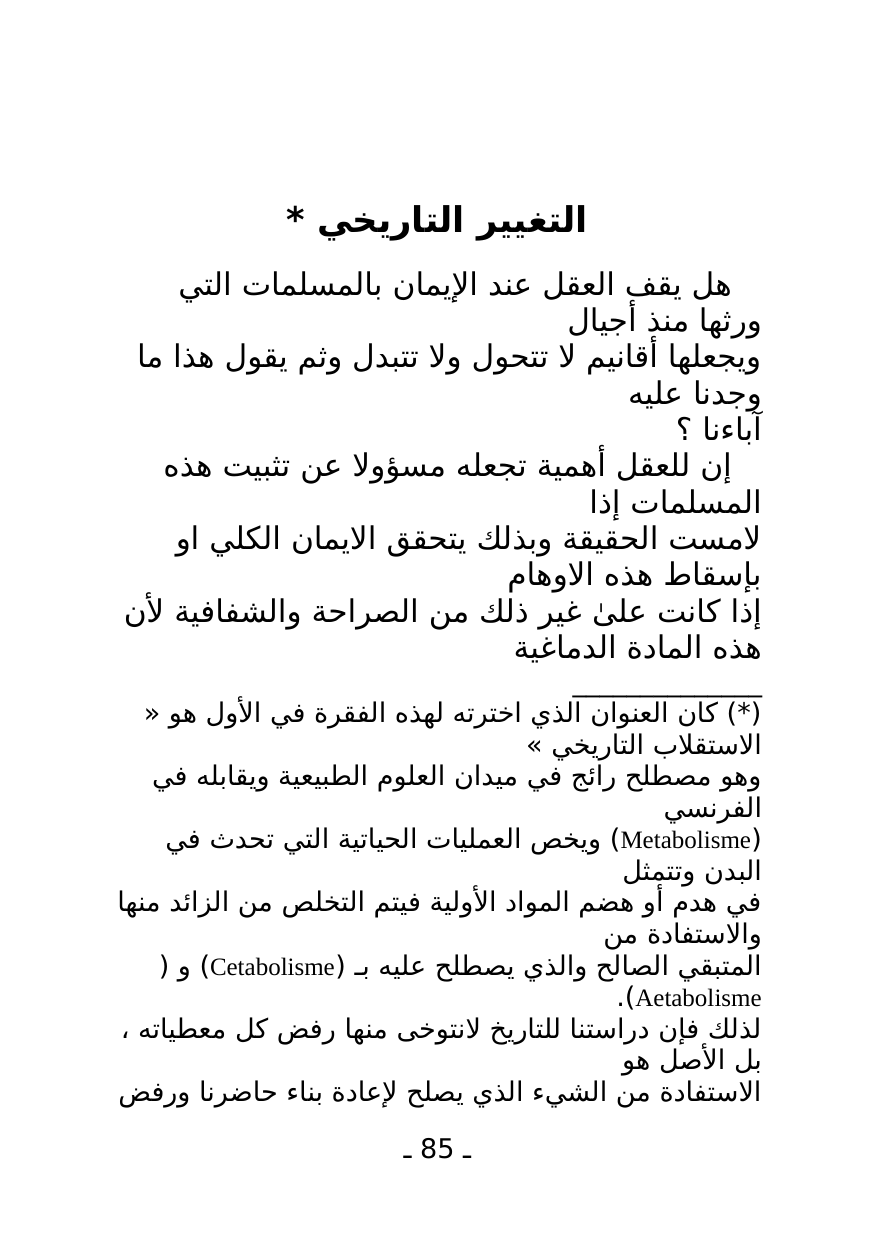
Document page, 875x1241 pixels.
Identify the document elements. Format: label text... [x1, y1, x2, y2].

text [112, 1013, 762, 1108]
text إن للعقل أهمية تجعله مسؤولا عن تثبيت هذه المسلمات إذا لامست الحقيقة وبذلك يتحقق الايمان الكلي او بإسقاط هذه الاوهام إذا كانت علىٰ غير ذلك من الصراحة والشفافية لأن هذه المادة الدماغية ______________ [112, 448, 762, 697]
subtitle التغيير التاريخي * [112, 200, 762, 241]
text هل يقف العقل عند الإيمان بالمسلمات التي ورثها منذ أجيال ويجعلها أقانيم لا تتحول ولا تتبدل وثم يقول هذا ما وجدنا عليه آباءنا ؟ [112, 266, 762, 448]
text (*) كان العنوان الذي اخترته لهذه الفقرة في الأول هو « الاستقلاب التاريخي » وهو مصطلح رائج في ميدان العلوم الطبيعية ويقابله في الفرنسي (Metabolisme) ويخص العمليات الحياتية التي تحدث في البدن وتتمثل في هدم أو هضم المواد الأولية فيتم التخلص من الزائد منها والاستفادة من المتبقي الصالح والذي يصطلح عليه بـ (Cetabolisme) و (Aetabolisme). [112, 697, 762, 1013]
